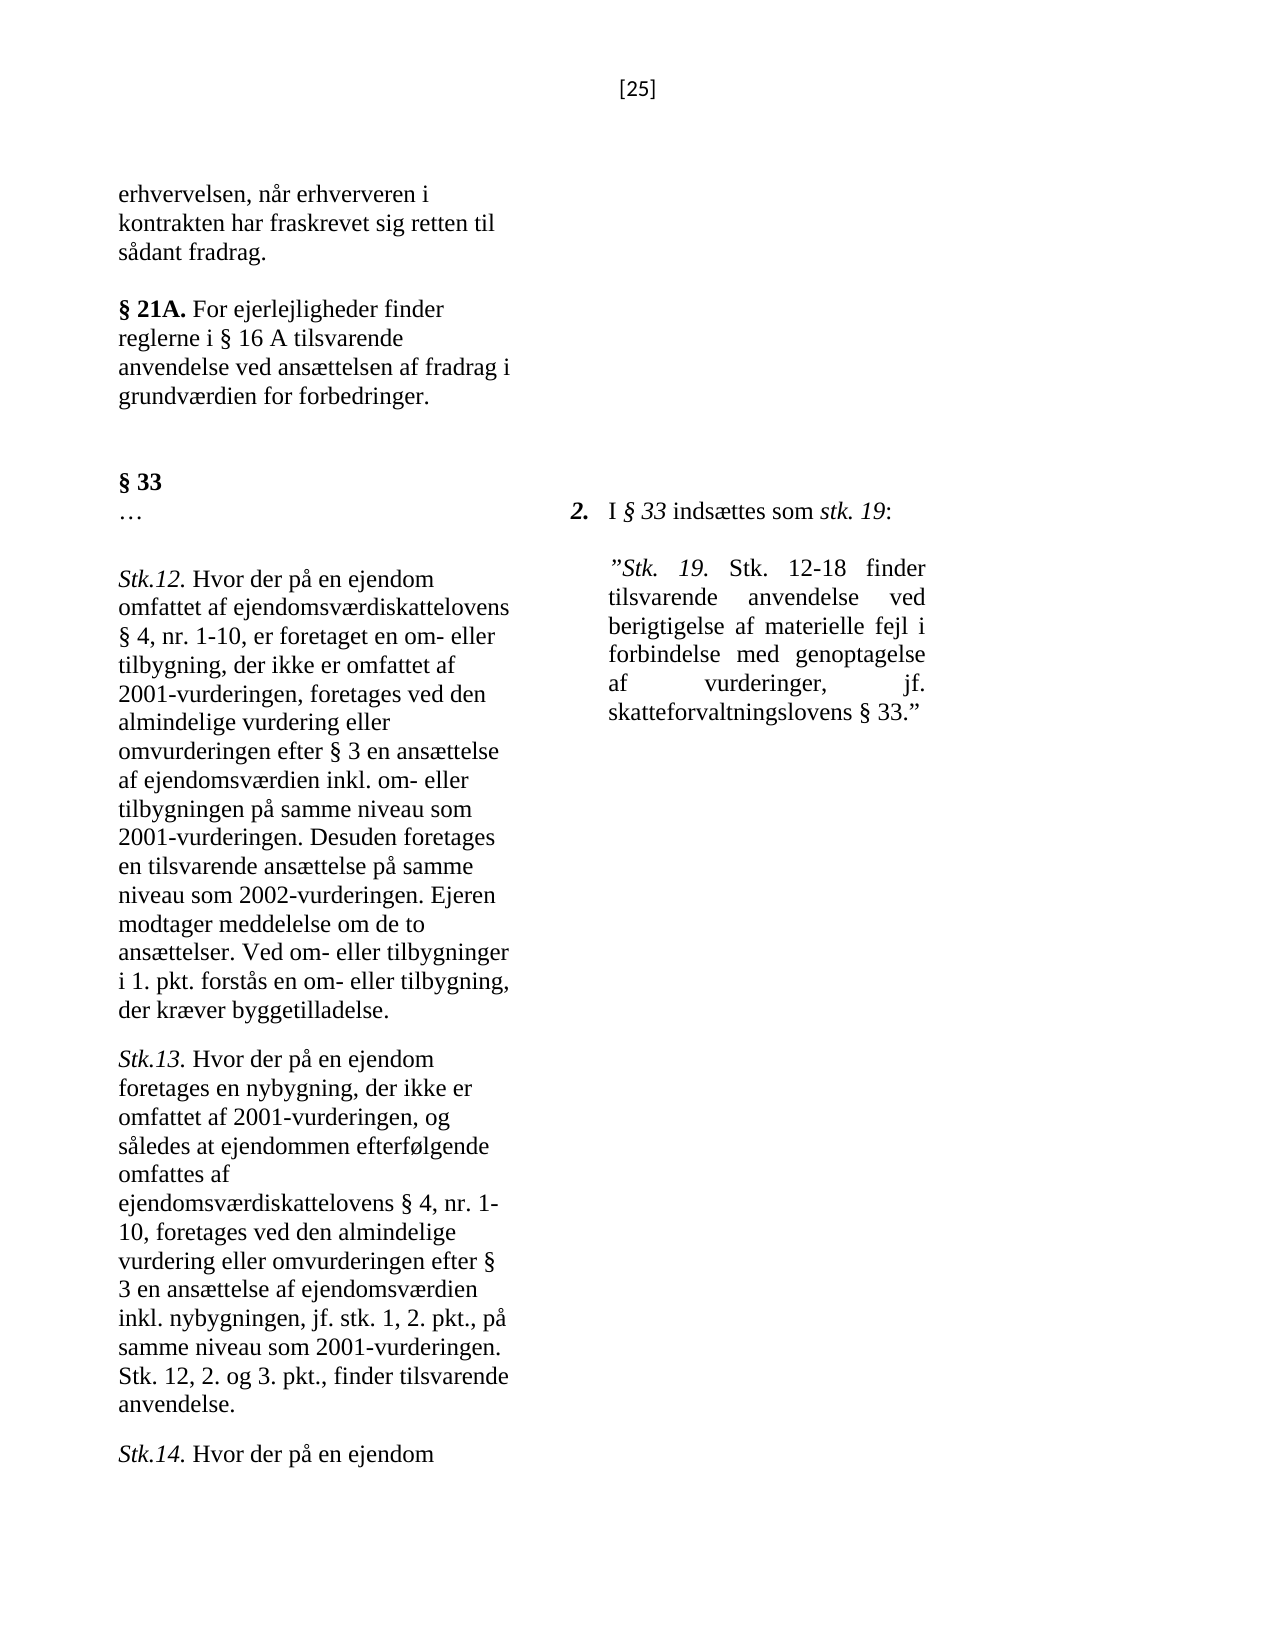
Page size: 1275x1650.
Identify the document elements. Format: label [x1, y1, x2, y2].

table_cell [522, 180, 937, 1468]
table_cell [107, 180, 522, 1468]
